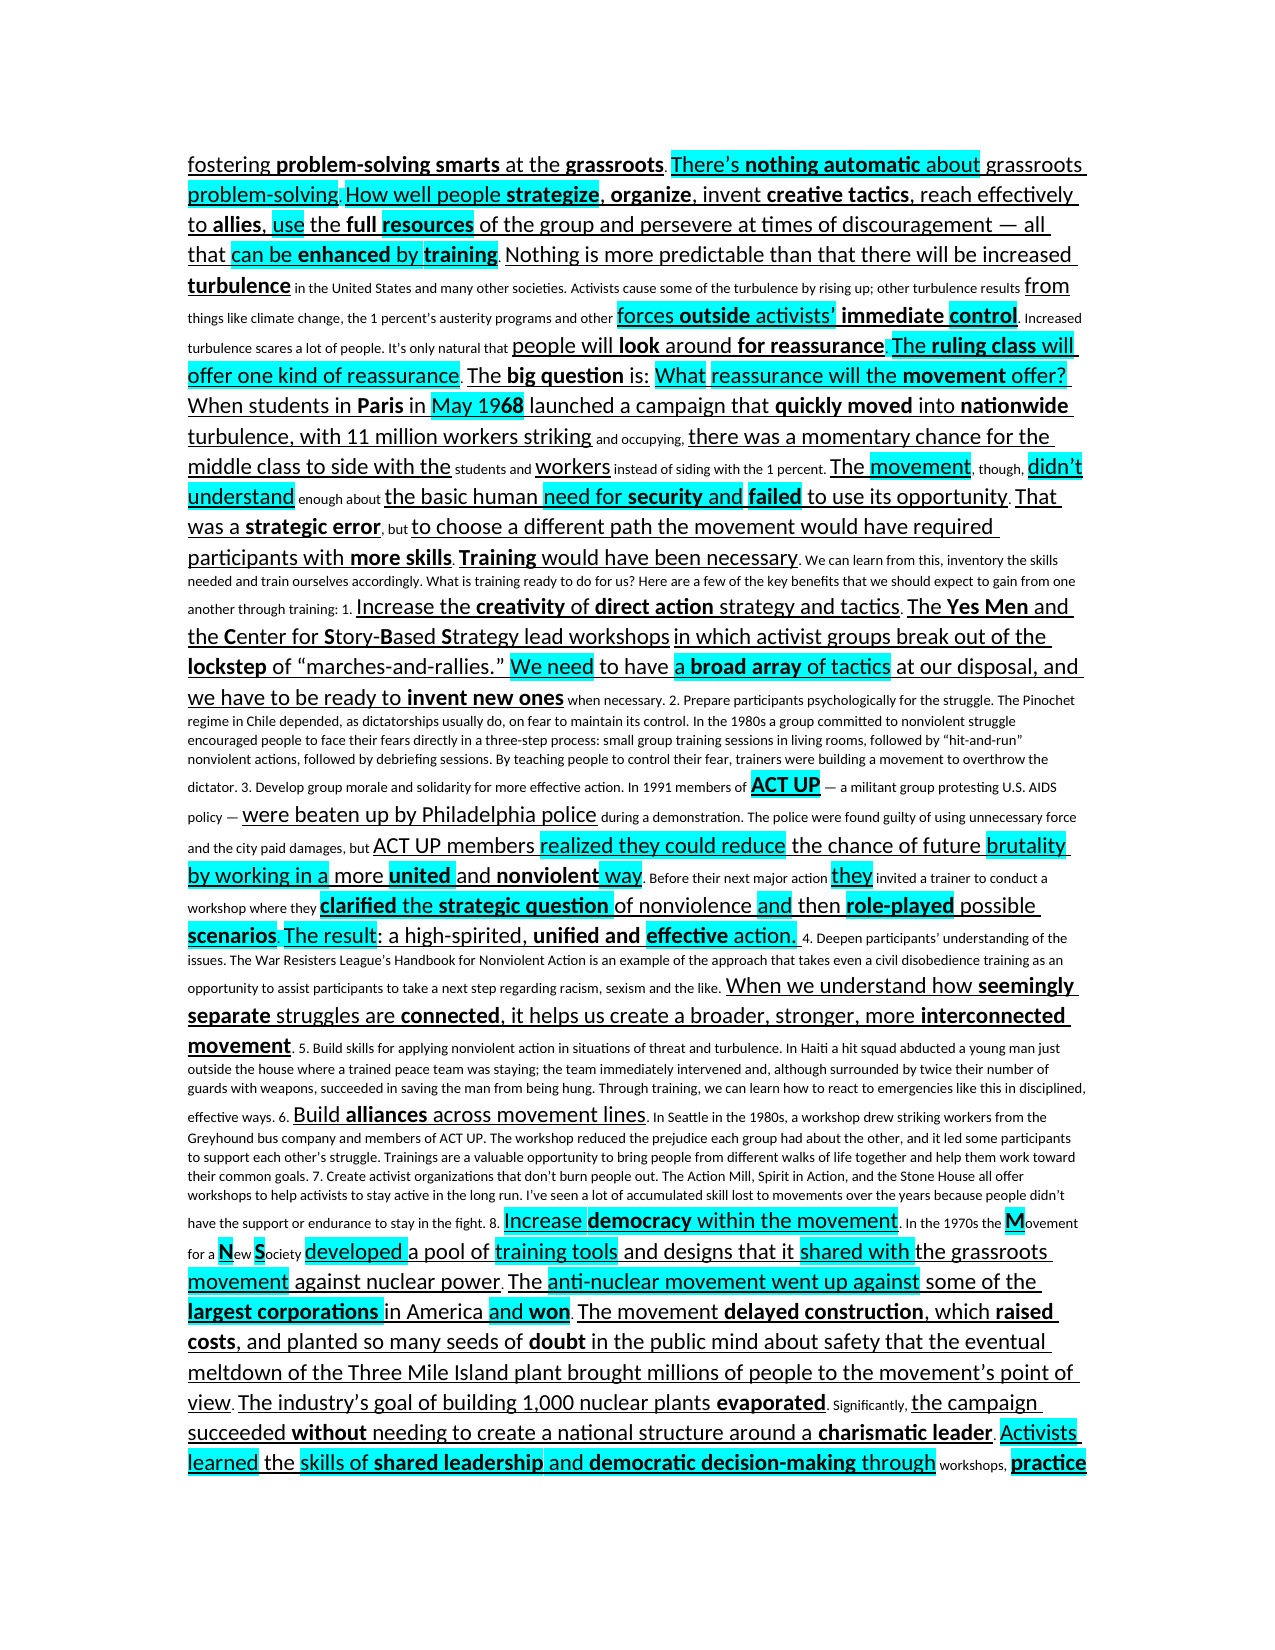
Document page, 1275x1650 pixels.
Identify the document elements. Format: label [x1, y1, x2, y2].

text [187, 150, 1087, 1476]
